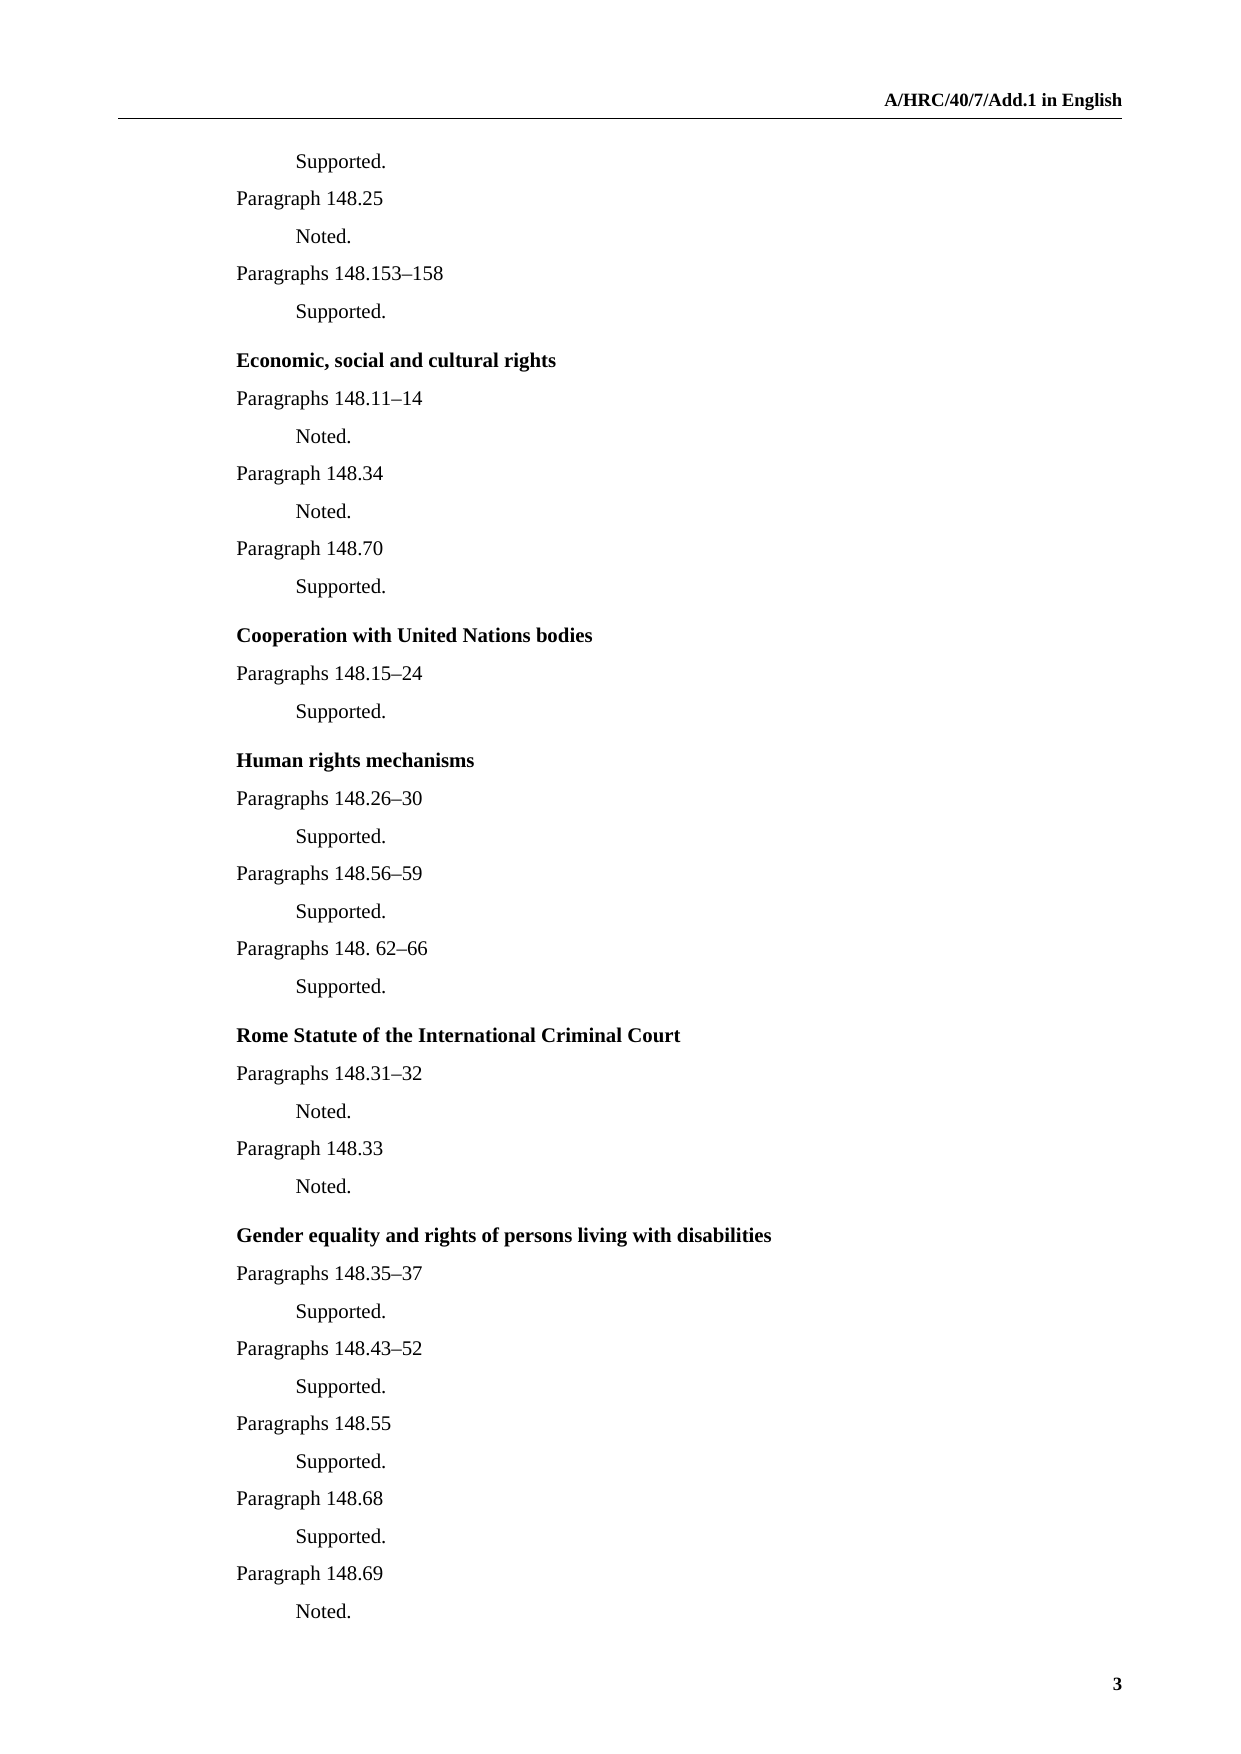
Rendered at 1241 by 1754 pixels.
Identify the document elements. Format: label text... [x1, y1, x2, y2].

text Supported. [236, 898, 1004, 923]
text Supported. [236, 1373, 1004, 1398]
text Supported. [236, 1448, 1004, 1473]
text Paragraphs 148.11–14 [236, 385, 1004, 410]
text Noted. [236, 1598, 1004, 1623]
text Paragraphs 148.55 [236, 1410, 1004, 1435]
text Human rights mechanisms [118, 748, 1004, 773]
text Rome Statute of the International Criminal Court [118, 1023, 1004, 1048]
text Paragraphs 148.153–158 [236, 260, 1004, 285]
text Noted. [236, 498, 1004, 523]
text Supported. [236, 148, 1004, 173]
text Paragraphs 148.26–30 [236, 785, 1004, 810]
text Noted. [236, 1098, 1004, 1123]
text Supported. [236, 698, 1004, 723]
text Supported. [236, 1298, 1004, 1323]
text Noted. [236, 1173, 1004, 1198]
text Paragraph 148.68 [236, 1485, 1004, 1510]
text Cooperation with United Nations bodies [118, 623, 1004, 648]
text Paragraph 148.69 [236, 1560, 1004, 1585]
text Economic, social and cultural rights [118, 348, 1004, 373]
text Paragraph 148.34 [236, 460, 1004, 485]
text Paragraph 148.33 [236, 1135, 1004, 1160]
text Supported. [236, 973, 1004, 998]
text Gender equality and rights of persons living with disabilities [118, 1223, 1004, 1248]
text Paragraph 148.25 [236, 185, 1004, 210]
text Paragraphs 148.56–59 [236, 860, 1004, 885]
text Supported. [236, 573, 1004, 598]
text Paragraph 148.70 [236, 535, 1004, 560]
text Supported. [236, 298, 1004, 323]
text Paragraphs 148.35–37 [236, 1260, 1004, 1285]
text Paragraphs 148.43–52 [236, 1335, 1004, 1360]
text Noted. [236, 223, 1004, 248]
text Paragraphs 148.15–24 [236, 660, 1004, 685]
text Paragraphs 148.31–32 [236, 1060, 1004, 1085]
text Paragraphs 148. 62–66 [236, 935, 1004, 960]
text Supported. [236, 1523, 1004, 1548]
text Supported. [236, 823, 1004, 848]
text Noted. [236, 423, 1004, 448]
